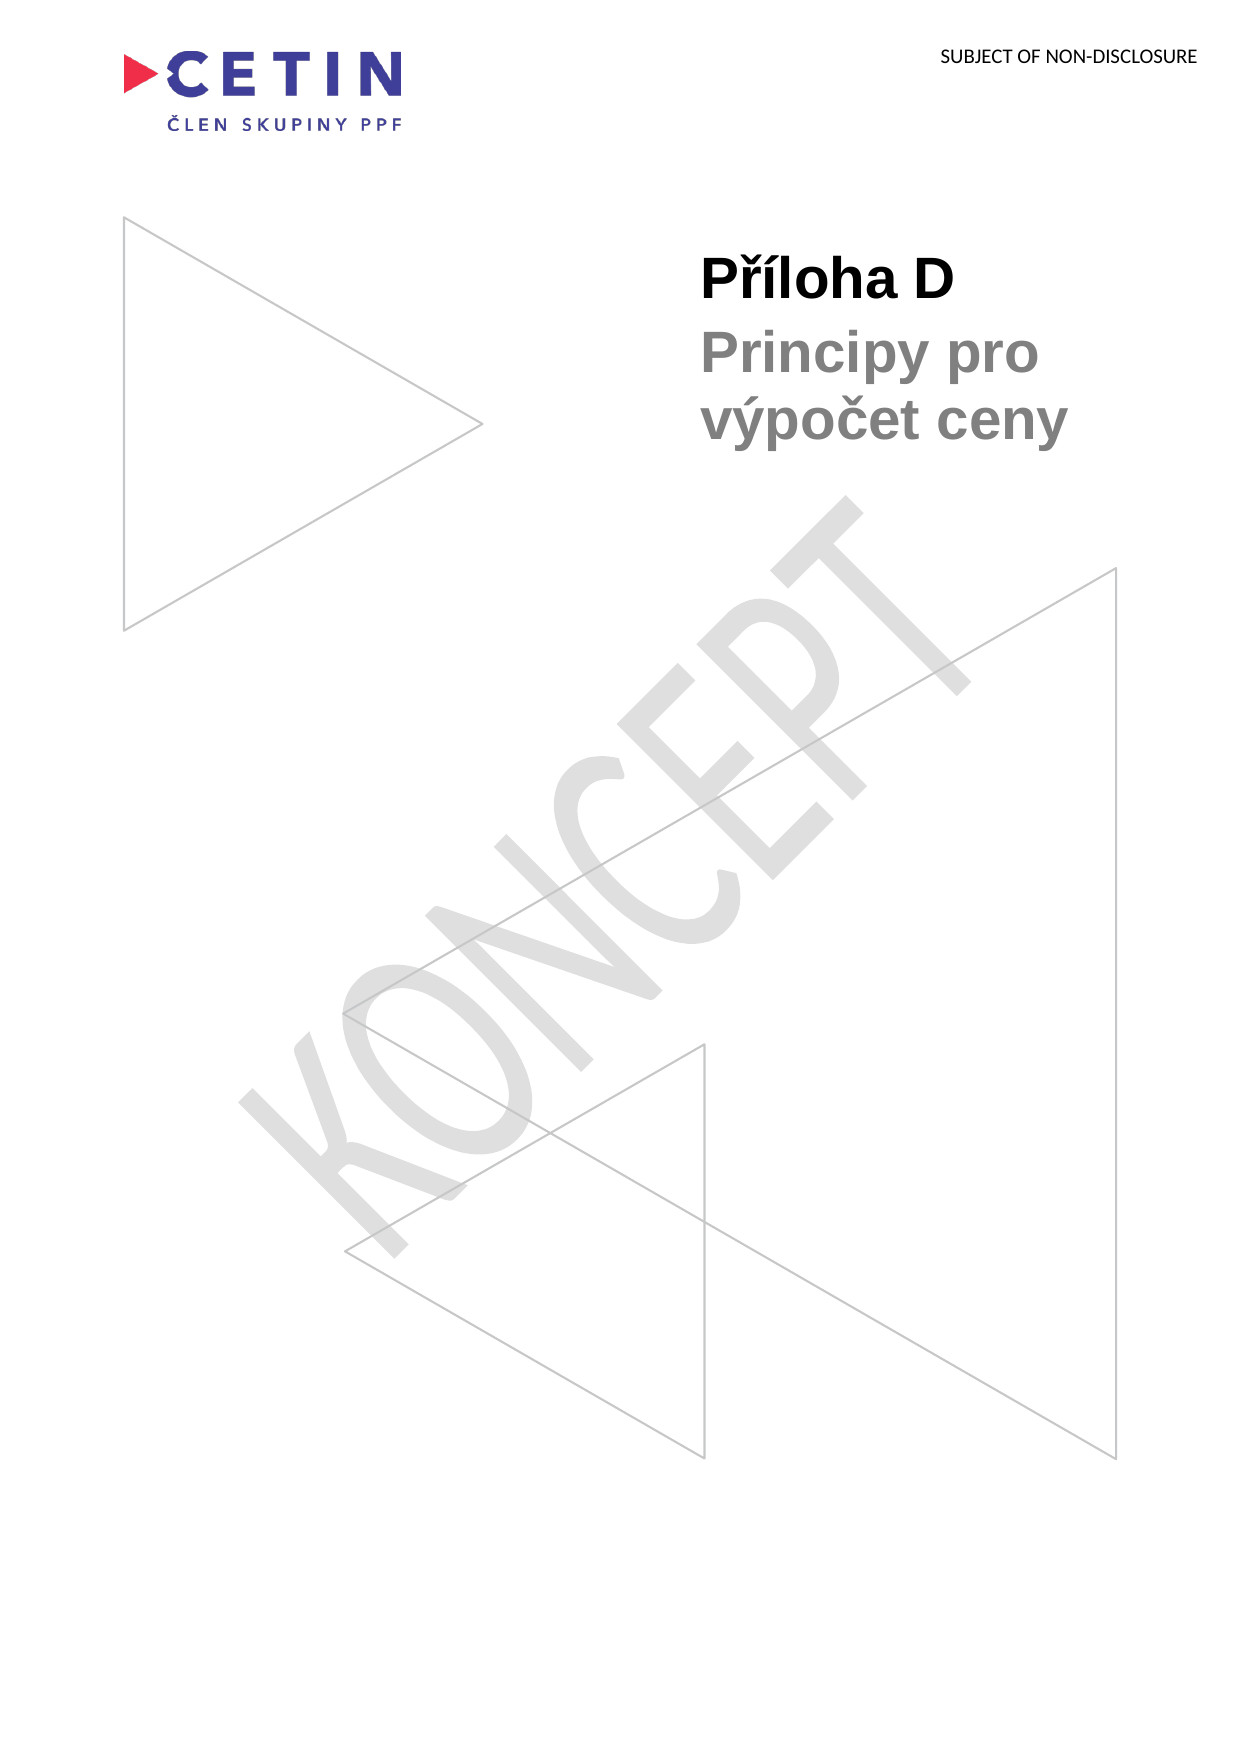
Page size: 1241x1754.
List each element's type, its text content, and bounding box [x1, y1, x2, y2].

text Příloha D [700, 243, 1116, 311]
text Principy pro výpočet ceny [700, 317, 1116, 452]
picture [124, 51, 401, 131]
